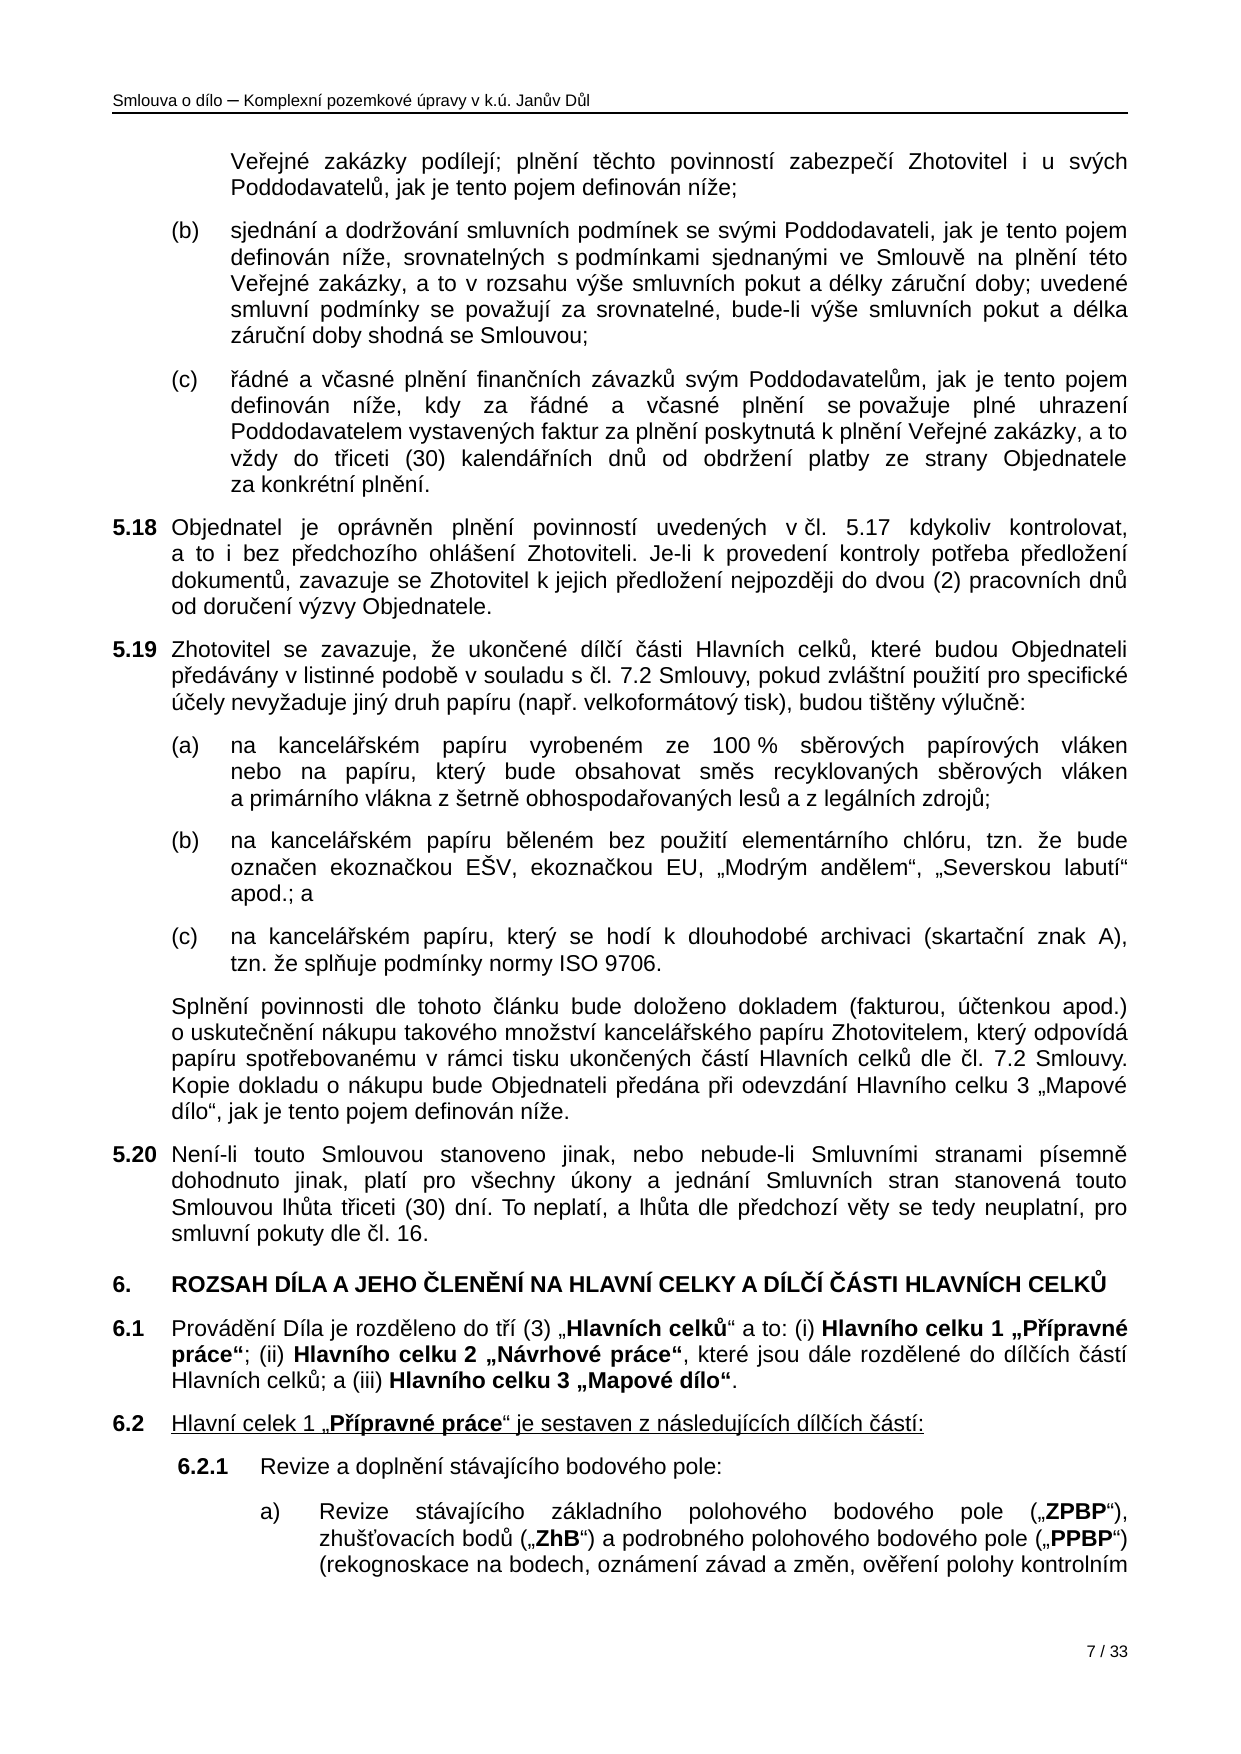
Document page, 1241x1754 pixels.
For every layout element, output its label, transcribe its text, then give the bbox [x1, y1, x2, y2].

list na kancelářském papíru vyrobeném ze 100 % sběrových papírových vláken nebo na papíru, který bude obsahovat směs recyklovaných sběrových vláken a primárního vlákna z šetrně obhospodařovaných lesů a z legálních zdrojů; [171, 732, 1128, 811]
list na kancelářském papíru běleném bez použití elementárního chlóru, tzn. že bude označen ekoznačkou EŠV, ekoznačkou EU, „Modrým andělem“, „Severskou labutí“ apod.; a [171, 827, 1128, 907]
text Rozsah díla a jeho členění na hlavní celky a dílčí části Hlavních celků [112, 1271, 1128, 1298]
text Zhotovitel se zavazuje, že ukončené dílčí části Hlavních celků, které budou Objednateli předávány v listinné podobě v souladu s čl. 7.2 Smlouvy, pokud zvláštní použití pro specifické účely nevyžaduje jiný druh papíru (např. velkoformátový tisk), budou tištěny výlučně: [112, 636, 1128, 715]
text Není-li touto Smlouvou stanoveno jinak, nebo nebude-li Smluvními stranami písemně dohodnuto jinak, platí pro všechny úkony a jednání Smluvních stran stanovená touto Smlouvou lhůta třiceti (30) dní. To neplatí, a lhůta dle předchozí věty se tedy neuplatní, pro smluvní pokuty dle čl. 16. [112, 1141, 1128, 1246]
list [171, 148, 1128, 200]
text Objednatel je oprávněn plnění povinností uvedených v čl. 5.19 kdykoliv kontrolovat, a to i bez předchozího ohlášení Zhotoviteli. Je-li k provedení kontroly potřeba předložení dokumentů, zavazuje se Zhotovitel k jejich předložení nejpozději do dvou (2) pracovních dnů od doručení výzvy Objednatele. [112, 514, 1128, 619]
text Revize a doplnění stávajícího bodového pole: [177, 1453, 1128, 1479]
text Hlavní celek 1 „Přípravné práce“ je sestaven z následujících dílčích částí: [112, 1410, 1128, 1437]
list na kancelářském papíru, který se hodí k dlouhodobé archivaci (skartační znak A), tzn. že splňuje podmínky normy ISO 9706. [171, 923, 1128, 976]
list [260, 1498, 1128, 1577]
text Provádění Díla je rozděleno do tří (3) „Hlavních celků“ a to: (i) Hlavního celku 1 „Přípravné práce“; (ii) Hlavního celku 2 „Návrhové práce“, které jsou dále rozdělené do dílčích částí Hlavních celků; a (iii) Hlavního celku 3 „Mapové dílo“. [112, 1314, 1128, 1393]
list řádné a včasné plnění finančních závazků svým Poddodavatelům, jak je tento pojem definován níže, kdy za řádné a včasné plnění se považuje plné uhrazení Poddodavatelem vystavených faktur za plnění poskytnutá k plnění Veřejné zakázky, a to vždy do třiceti (30) kalendářních dnů od obdržení platby ze strany Objednatele za konkrétní plnění. [171, 366, 1128, 497]
list sjednání a dodržování smluvních podmínek se svými Poddodavateli, jak je tento pojem definován níže, srovnatelných s podmínkami sjednanými ve Smlouvě na plnění této Veřejné zakázky, a to v rozsahu výše smluvních pokut a délky záruční doby; uvedené smluvní podmínky se považují za srovnatelné, bude-li výše smluvních pokut a délka záruční doby shodná se Smlouvou; [171, 217, 1128, 349]
list Splnění povinnosti dle tohoto článku bude doloženo dokladem (fakturou, účtenkou apod.) o uskutečnění nákupu takového množství kancelářského papíru Zhotovitelem, který odpovídá papíru spotřebovanému v rámci tisku ukončených částí Hlavních celků dle čl. 7.2 Smlouvy. Kopie dokladu o nákupu bude Objednateli předána při odevzdání Hlavního celku 3 „Mapové dílo“, jak je tento pojem definován níže. [171, 993, 1128, 1124]
